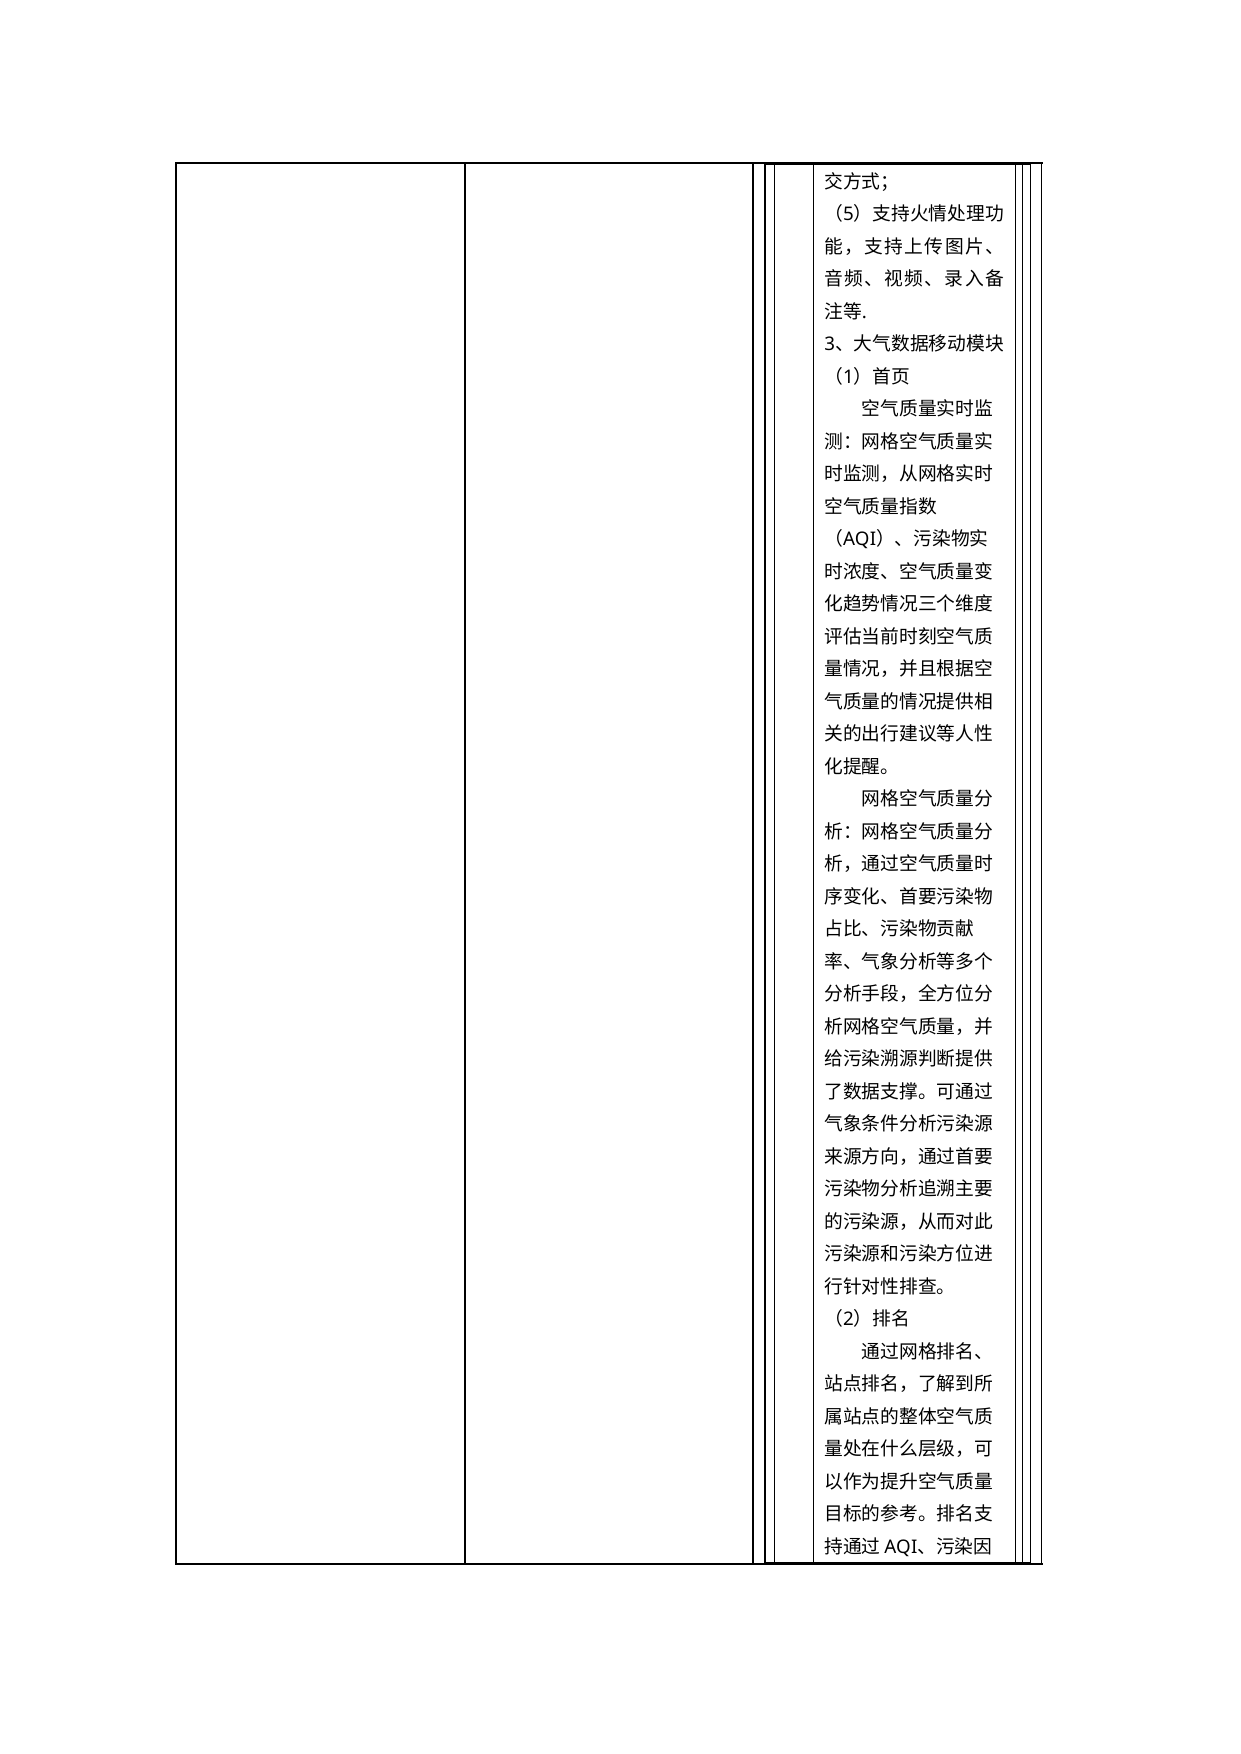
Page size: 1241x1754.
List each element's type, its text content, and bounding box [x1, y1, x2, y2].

table_cell 1 [177, 164, 464, 1563]
table_cell [766, 165, 774, 1562]
table_cell [466, 164, 752, 1563]
table_cell [814, 165, 1015, 1562]
table_cell [1031, 164, 1041, 1563]
table_cell [775, 165, 813, 1562]
table_cell [1023, 165, 1030, 1562]
table_cell [754, 164, 764, 1563]
table_cell [1016, 165, 1022, 1562]
